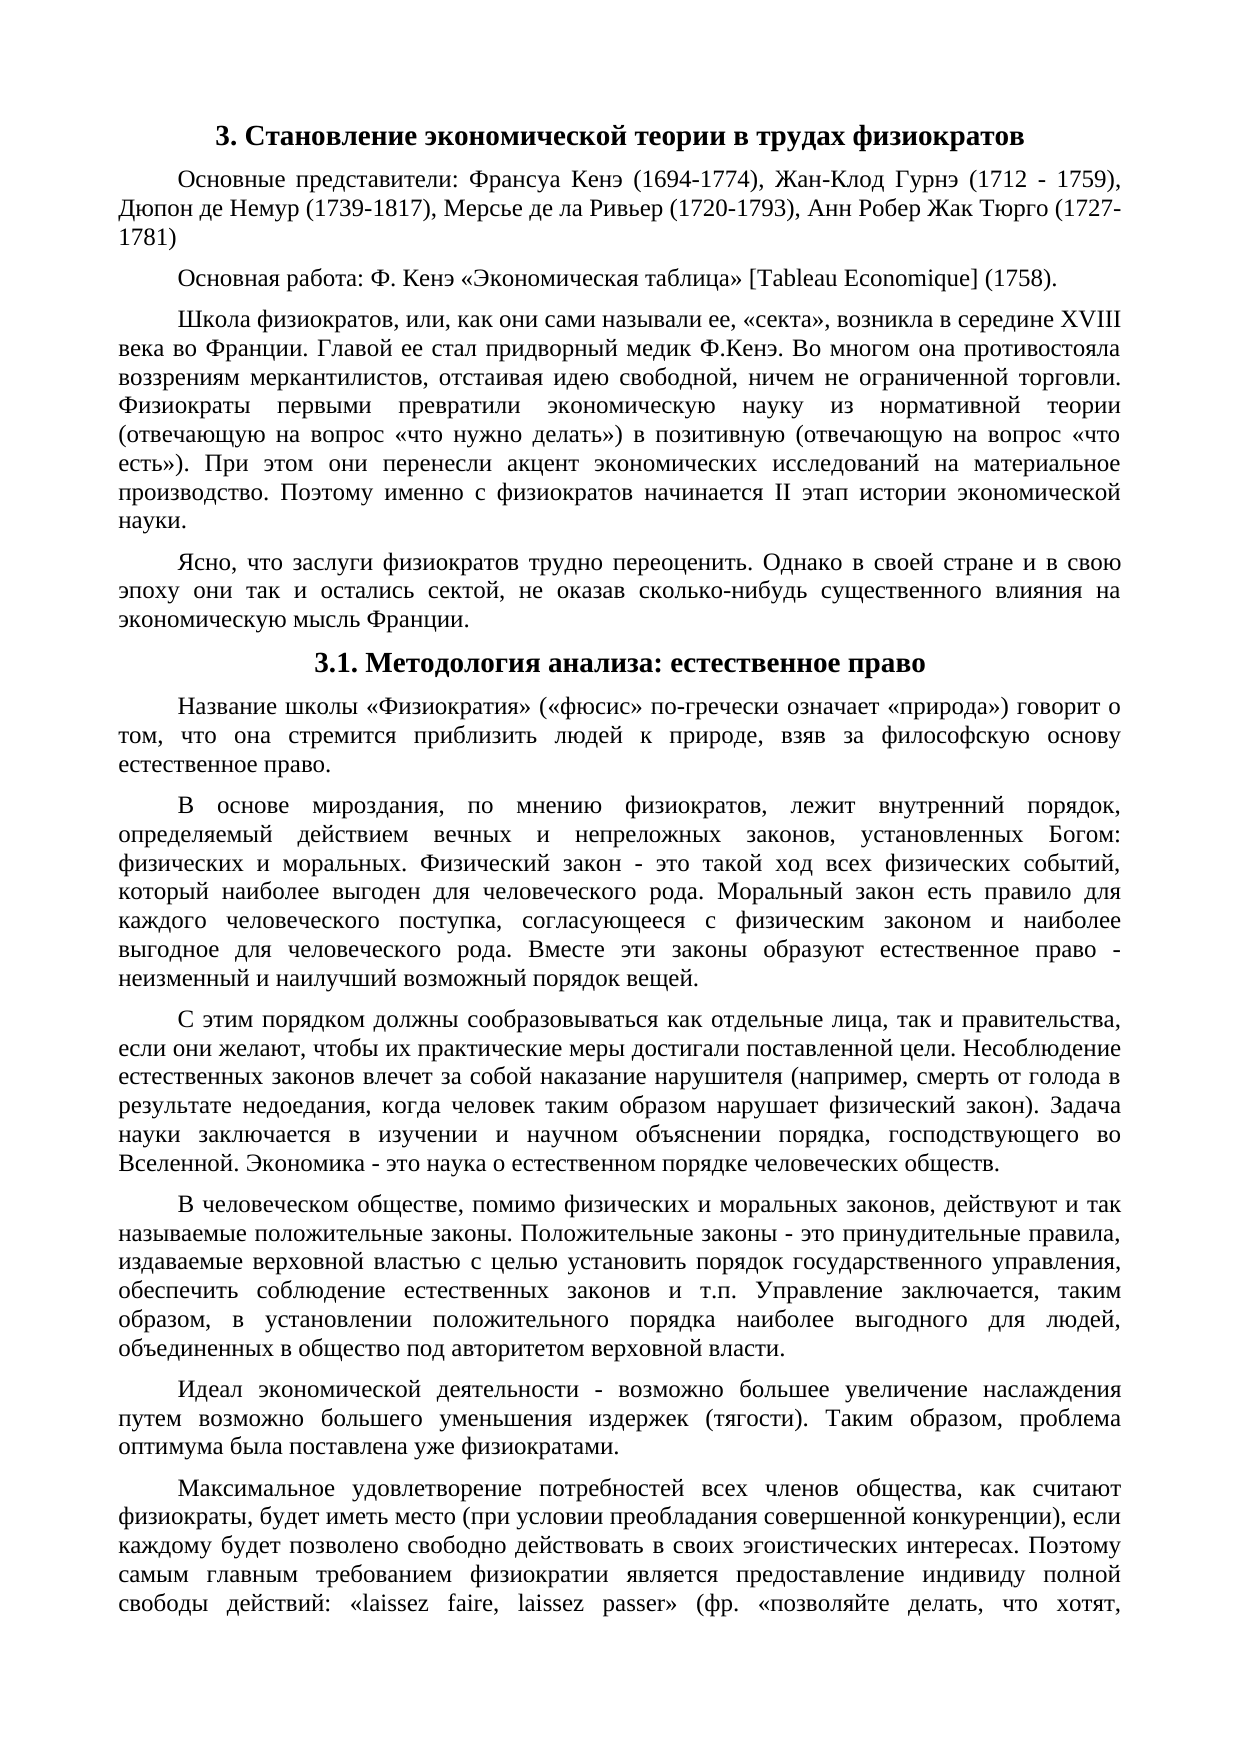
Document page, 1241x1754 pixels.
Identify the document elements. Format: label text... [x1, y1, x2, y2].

text Школа физиократов, или, как они сами называли ее, «секта», возникла в середине XVIII века во Франции. Главой ее стал придворный медик Ф.Кенэ. Во многом она противостояла воззрениям меркантилистов, отстаивая идею свободной, ничем не ограниченной торговли. Физиократы первыми превратили экономическую науку из нормативной теории (отвечающую на вопрос «что нужно делать») в позитивную (отвечающую на вопрос «что есть»). При этом они перенесли акцент экономических исследований на материальное производство. Поэтому именно с физиократов начинается II этап истории экономической науки. [118, 304, 1122, 534]
text В основе мироздания, по мнению физиократов, лежит внутренний порядок, определяемый действием вечных и непреложных законов, установленных Богом: физических и моральных. Физический закон - это такой ход всех физических событий, который наиболее выгоден для человеческого рода. Моральный закон есть правило для каждого человеческого поступка, согласующееся с физическим законом и наиболее выгодное для человеческого рода. Вместе эти законы образуют естественное право - неизменный и наилучший возможный порядок вещей. [118, 790, 1122, 991]
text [118, 1473, 1122, 1616]
text Идеал экономической деятельности - возможно большее увеличение наслаждения путем возможно большего уменьшения издержек (тягости). Таким образом, проблема оптимума была поставлена уже физиократами. [118, 1374, 1122, 1460]
text В человеческом обществе, помимо физических и моральных законов, действуют и так называемые положительные законы. Положительные законы - это принудительные правила, издаваемые верховной властью с целью установить порядок государственного управления, обеспечить соблюдение естественных законов и т.п. Управление заключается, таким образом, в установлении положительного порядка наиболее выгодного для людей, объединенных в общество под авторитетом верховной власти. [118, 1189, 1122, 1361]
text 3. Становление экономической теории в трудах физиократов [118, 118, 1122, 152]
text Название школы «Физиократия» («фюсис» по-гречески означает «природа») говорит о том, что она стремится приблизить людей к природе, взяв за философскую основу естественное право. [118, 691, 1122, 778]
text Основные представители: Франсуа Кенэ (1694-1774), Жан-Клод Гурнэ (1712 - 1759), Дюпон де Немур (1739-1817), Мерсье де ла Ривьер (1720-1793), Анн Робер Жак Тюрго (1727-1781) [118, 164, 1122, 250]
text Основная работа: Ф. Кенэ «Экономическая таблица» [Tableau Economique] (1758). [118, 263, 1122, 292]
text Ясно, что заслуги физиократов трудно переоценить. Однако в своей стране и в свою эпоху они так и остались сектой, не оказав сколько-нибудь существенного влияния на экономическую мысль Франции. [118, 547, 1122, 633]
text С этим порядком должны сообразовываться как отдельные лица, так и правительства, если они желают, чтобы их практические меры достигали поставленной цели. Несоблюдение естественных законов влечет за собой наказание нарушителя (например, смерть от голода в результате недоедания, когда человек таким образом нарушает физический закон). Задача науки заключается в изучении и научном объяснении порядка, господствующего во Вселенной. Экономика - это наука о естественном порядке человеческих обществ. [118, 1004, 1122, 1176]
text 3.1. Методология анализа: естественное право [118, 645, 1122, 679]
